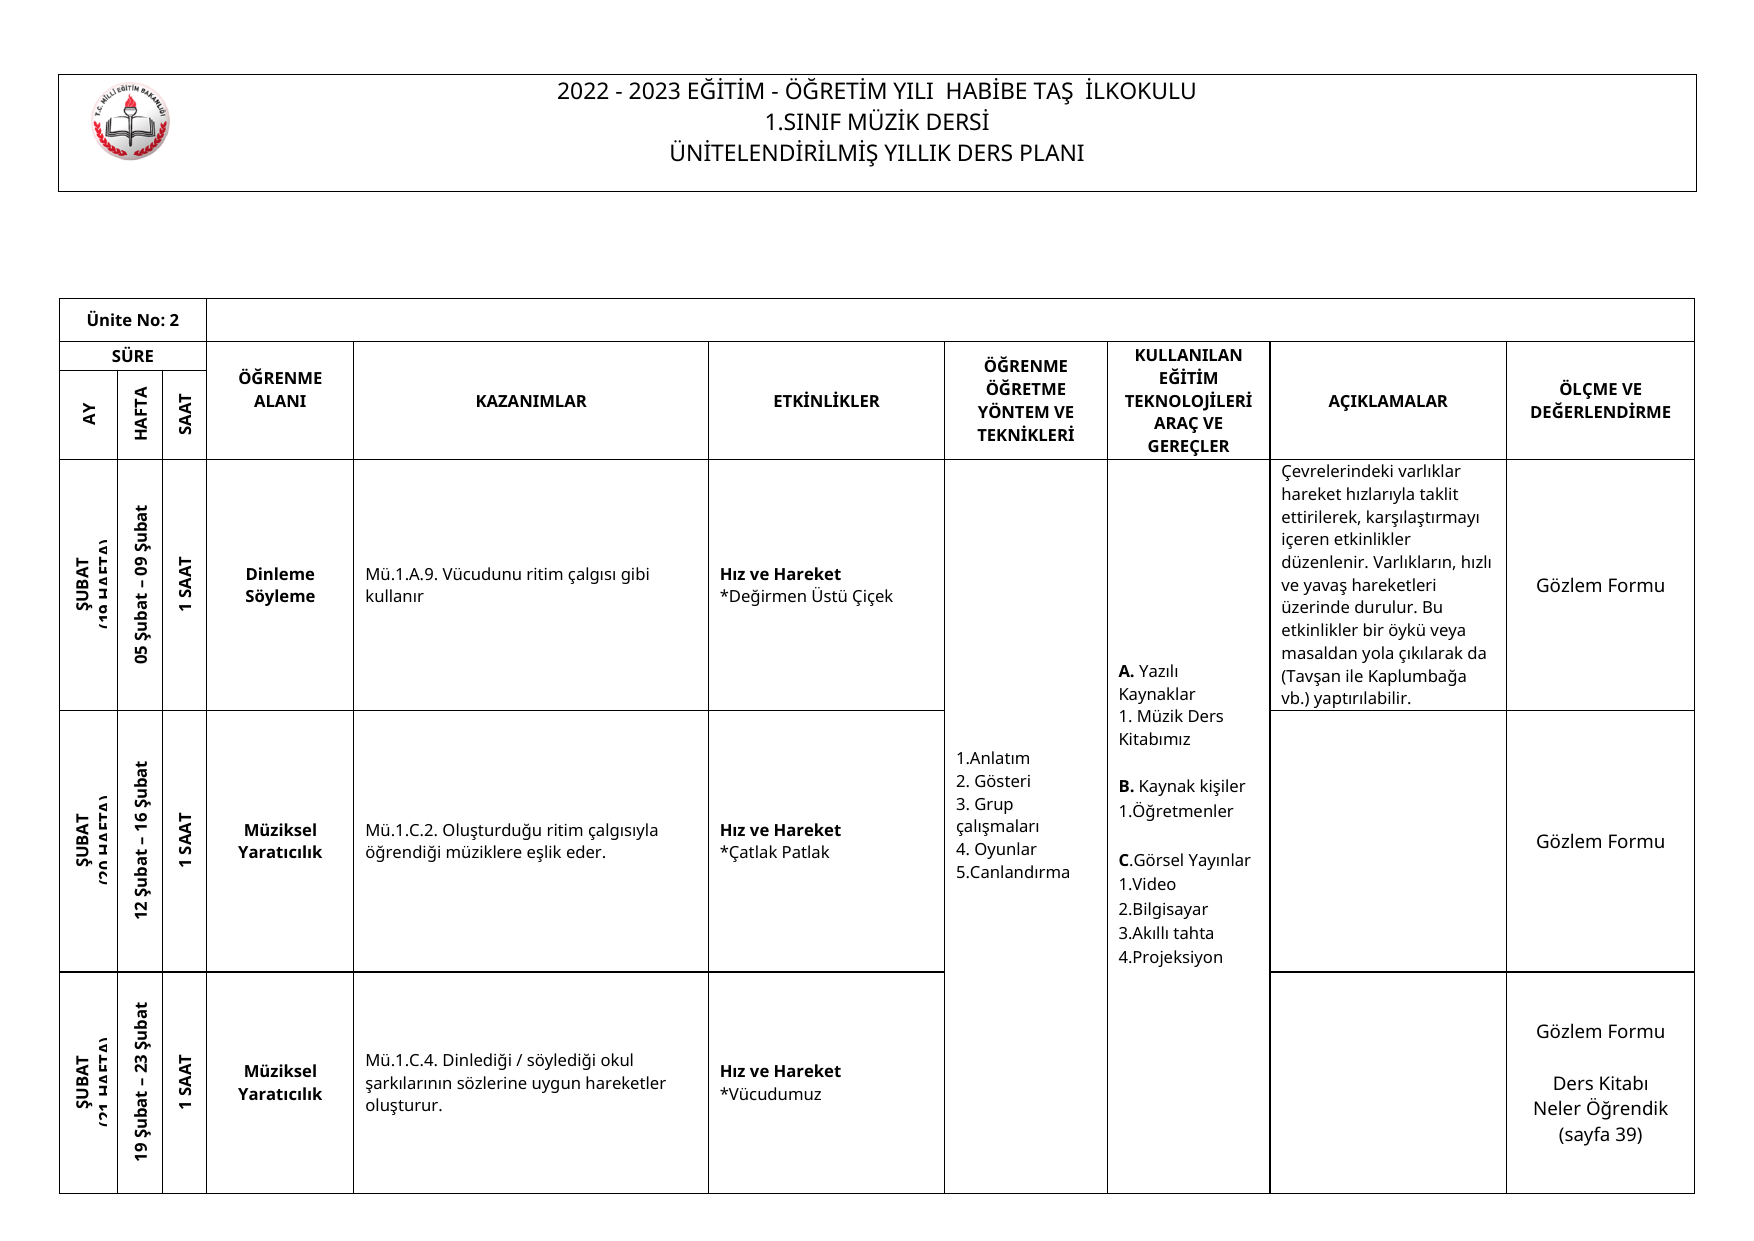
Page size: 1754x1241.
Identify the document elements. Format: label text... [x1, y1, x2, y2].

table_header Ünite No: 2 [60, 299, 206, 341]
table_cell Hız ve Hareket *Vücudumuz [709, 973, 944, 1193]
table_cell SAAT [163, 371, 206, 459]
table_cell ÖĞRENME ALANI [207, 342, 353, 459]
table_cell 1.Anlatım 2. Gösteri 3. Grup çalışmaları 4. Oyunlar 5.Canlandırma [945, 460, 1107, 1193]
table_cell KULLANILAN EĞİTİM TEKNOLOJİLERİ ARAÇ VE GEREÇLER [1108, 342, 1269, 459]
table_cell ŞUBAT (21.HAFTA) [60, 973, 117, 1193]
table_cell A. Yazılı Kaynaklar 1. Müzik Ders Kitabımız B. Kaynak kişiler 1.Öğretmenler C.Görsel Yayınlar 1.Video 2.Bilgisayar 3.Akıllı tahta 4.Projeksiyon [1108, 460, 1269, 1193]
table_cell Mü.1.C.2. Oluşturduğu ritim çalgısıyla öğrendiği müziklere eşlik eder. [354, 711, 708, 971]
table_cell ÖLÇME VE DEĞERLENDİRME [1507, 342, 1694, 459]
table_cell SÜRE [60, 342, 206, 369]
table_cell 1 SAAT [163, 711, 206, 971]
table_cell Gözlem Formu [1507, 711, 1694, 971]
table_cell AÇIKLAMALAR [1271, 342, 1506, 459]
table_cell Mü.1.A.9. Vücudunu ritim çalgısı gibi kullanır [354, 460, 708, 710]
table_cell ÖĞRENME ÖĞRETME YÖNTEM VE TEKNİKLERİ [945, 342, 1107, 459]
table_cell 1 SAAT [163, 460, 206, 710]
table_cell Çevrelerindeki varlıklar hareket hızlarıyla taklit ettirilerek, karşılaştırmayı içeren etkinlikler düzenlenir. Varlıkların, hızlı ve yavaş hareketleri üzerinde durulur. Bu etkinlikler bir öykü veya masaldan yola çıkılarak da (Tavşan ile Kaplumbağa vb.) yaptırılabilir. [1271, 460, 1506, 710]
table_header [207, 299, 1694, 341]
table_cell [1271, 973, 1506, 1193]
table_cell Müziksel Yaratıcılık [207, 973, 353, 1193]
table_cell KAZANIMLAR [354, 342, 708, 459]
table_cell Hız ve Hareket *Değirmen Üstü Çiçek [709, 460, 944, 710]
table_cell 12 Şubat – 16 Şubat [118, 711, 162, 971]
table_cell ETKİNLİKLER [709, 342, 944, 459]
table_cell Gözlem Formu Ders Kitabı Neler Öğrendik (sayfa 39) [1507, 973, 1694, 1193]
table_cell Gözlem Formu [1507, 460, 1694, 710]
table_cell ŞUBAT (19.HAFTA) [60, 460, 117, 710]
table_cell Müziksel Yaratıcılık [207, 711, 353, 971]
table_cell HAFTA [118, 371, 162, 459]
picture [85, 77, 175, 167]
table_cell 1 SAAT [163, 973, 206, 1193]
table_cell 05 Şubat – 09 Şubat [118, 460, 162, 710]
table_cell [1271, 711, 1506, 971]
table_cell 19 Şubat – 23 Şubat [118, 973, 162, 1193]
table_cell Mü.1.C.4. Dinlediği / söylediği okul şarkılarının sözlerine uygun hareketler oluşturur. [354, 973, 708, 1193]
table_cell AY [60, 371, 117, 459]
table_cell ŞUBAT (20.HAFTA) [60, 711, 117, 971]
table_cell Hız ve Hareket *Çatlak Patlak [709, 711, 944, 971]
table_cell Dinleme Söyleme [207, 460, 353, 710]
